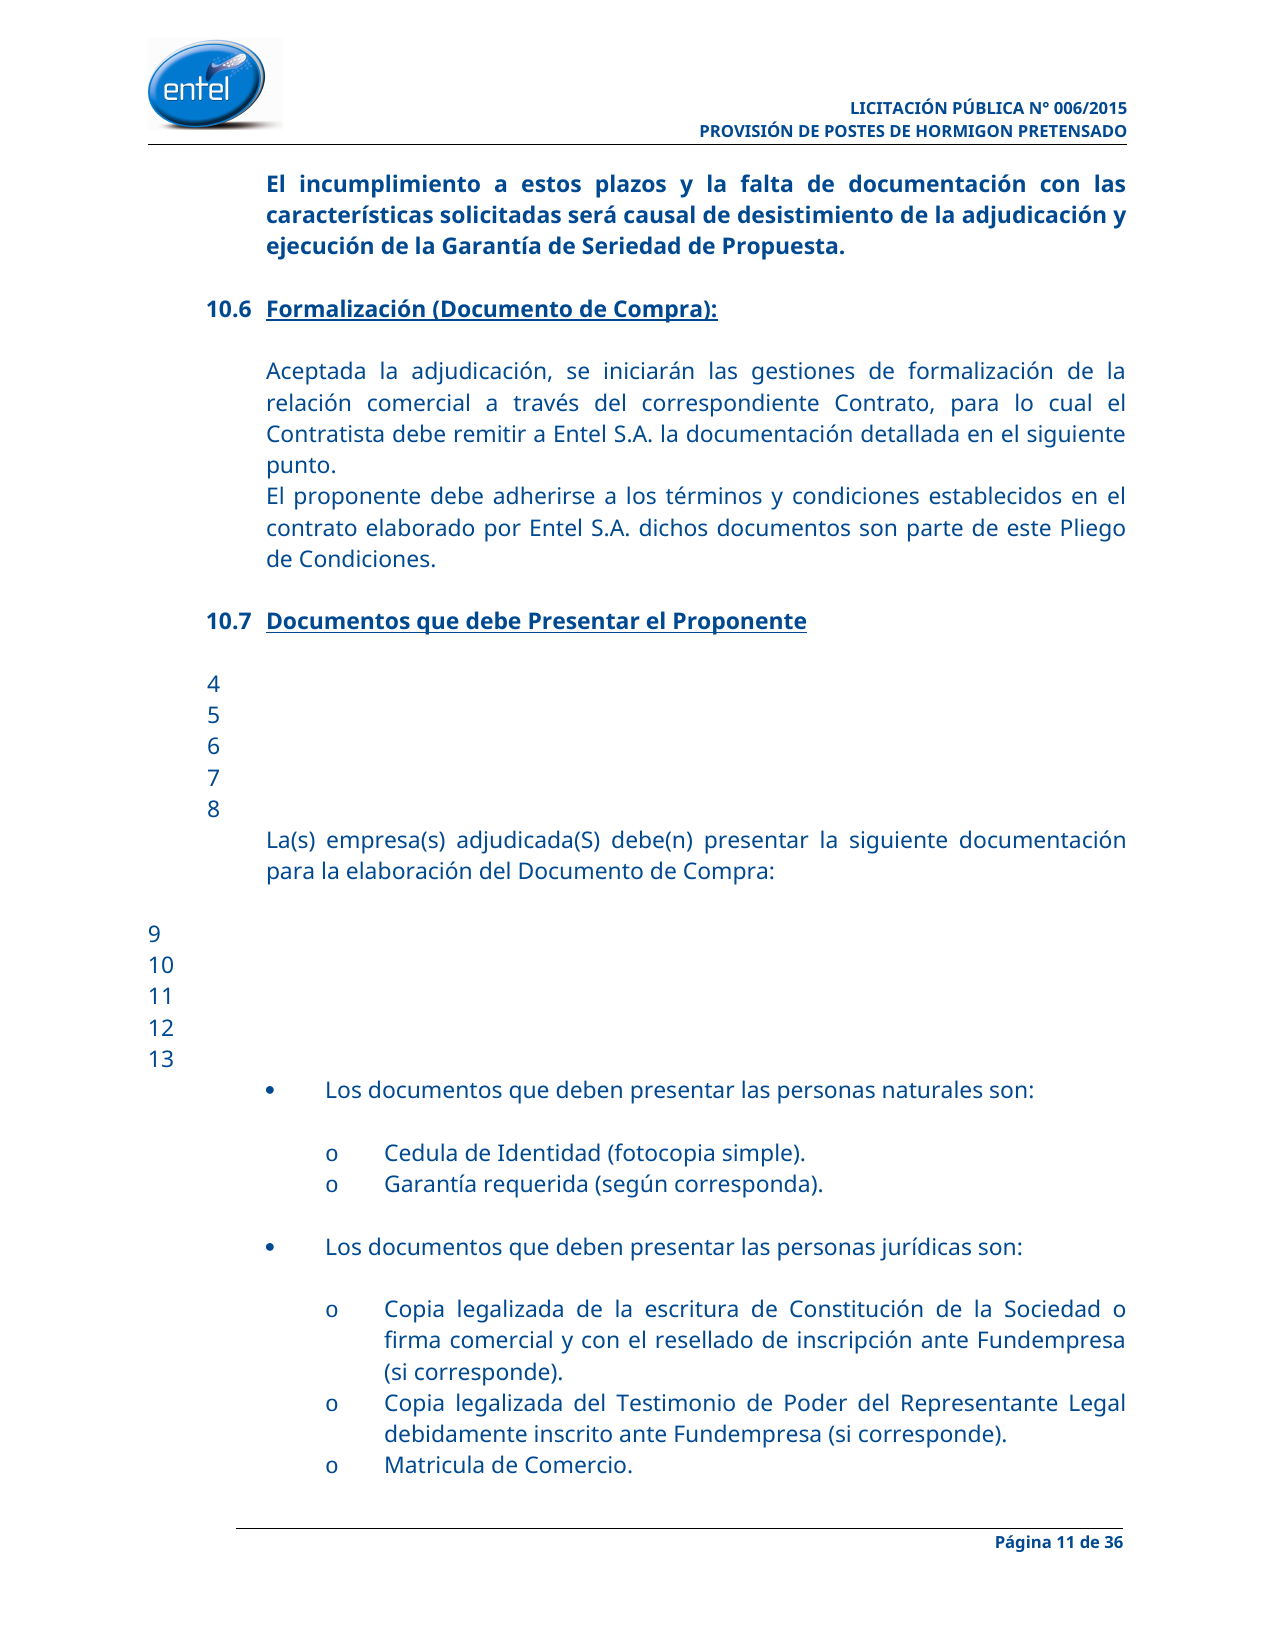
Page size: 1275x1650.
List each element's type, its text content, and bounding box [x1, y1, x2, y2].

list Formalización (Documento de Compra): [206, 293, 1127, 324]
text El incumplimiento a estos plazos y la falta de documentación con las características solicitadas será causal de desistimiento de la adjudicación y ejecución de la Garantía de Seriedad de Propuesta. [266, 168, 1127, 262]
list Copia legalizada de la escritura de Constitución de la Sociedad o firma comercial y con el resellado de inscripción ante Fundempresa (si corresponde). [325, 1293, 1127, 1387]
text El proponente debe adherirse a los términos y condiciones establecidos en el contrato elaborado por Entel S.A. dichos documentos son parte de este Pliego de Condiciones. [266, 480, 1127, 574]
list Copia legalizada del Testimonio de Poder del Representante Legal debidamente inscrito ante Fundempresa (si corresponde). [325, 1387, 1127, 1449]
list Cedula de Identidad (fotocopia simple). [325, 1137, 1127, 1168]
text La(s) empresa(s) adjudicada(S) debe(n) presentar la siguiente documentación para la elaboración del Documento de Compra: [266, 824, 1127, 887]
list Matricula de Comercio. [325, 1449, 1127, 1481]
text Aceptada la adjudicación, se iniciarán las gestiones de formalización de la relación comercial a través del correspondiente Contrato, para lo cual el Contratista debe remitir a Entel S.A. la documentación detallada en el siguiente punto. [266, 355, 1127, 480]
list Garantía requerida (según corresponda). [325, 1168, 1127, 1199]
list Los documentos que deben presentar las personas naturales son: [266, 1074, 1127, 1105]
list Los documentos que deben presentar las personas jurídicas son: [266, 1231, 1127, 1262]
list Documentos que debe Presentar el Proponente [206, 605, 1127, 637]
picture [147, 38, 283, 130]
